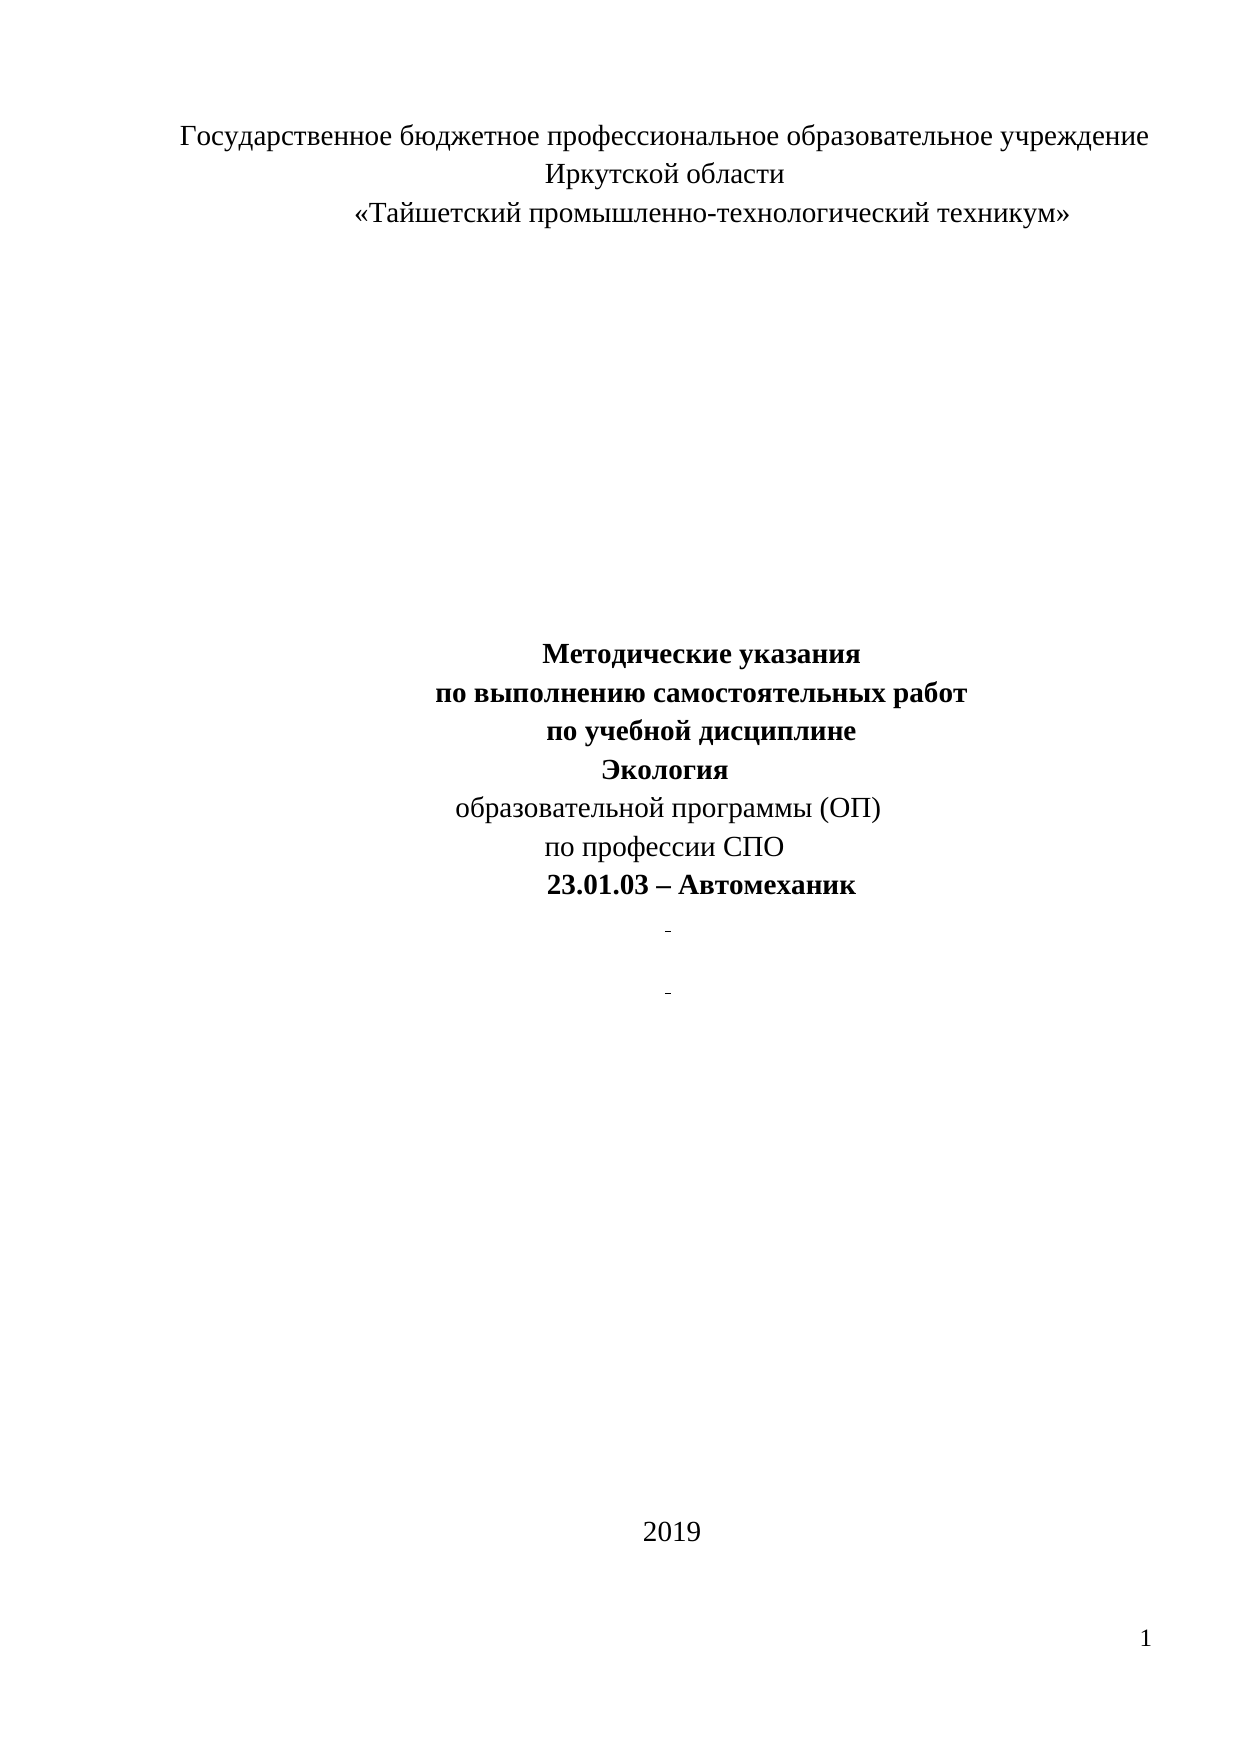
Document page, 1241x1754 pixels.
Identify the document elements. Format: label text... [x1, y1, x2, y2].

text по профессии СПО [177, 829, 1152, 862]
text 2019 [177, 1514, 1152, 1548]
text «Тайшетский промышленно-технологический техникум» [177, 195, 1152, 229]
text по учебной дисциплине [177, 713, 1152, 747]
text Методические указания [177, 636, 1152, 670]
text по выполнению самостоятельных работ [177, 675, 1152, 708]
text Государственное бюджетное профессиональное образовательное учреждение Иркутской области [177, 118, 1152, 190]
text 23.01.03 – Автомеханик [177, 867, 1152, 901]
text образовательной программы (ОП) [177, 790, 1152, 824]
text Экология [177, 752, 1152, 785]
